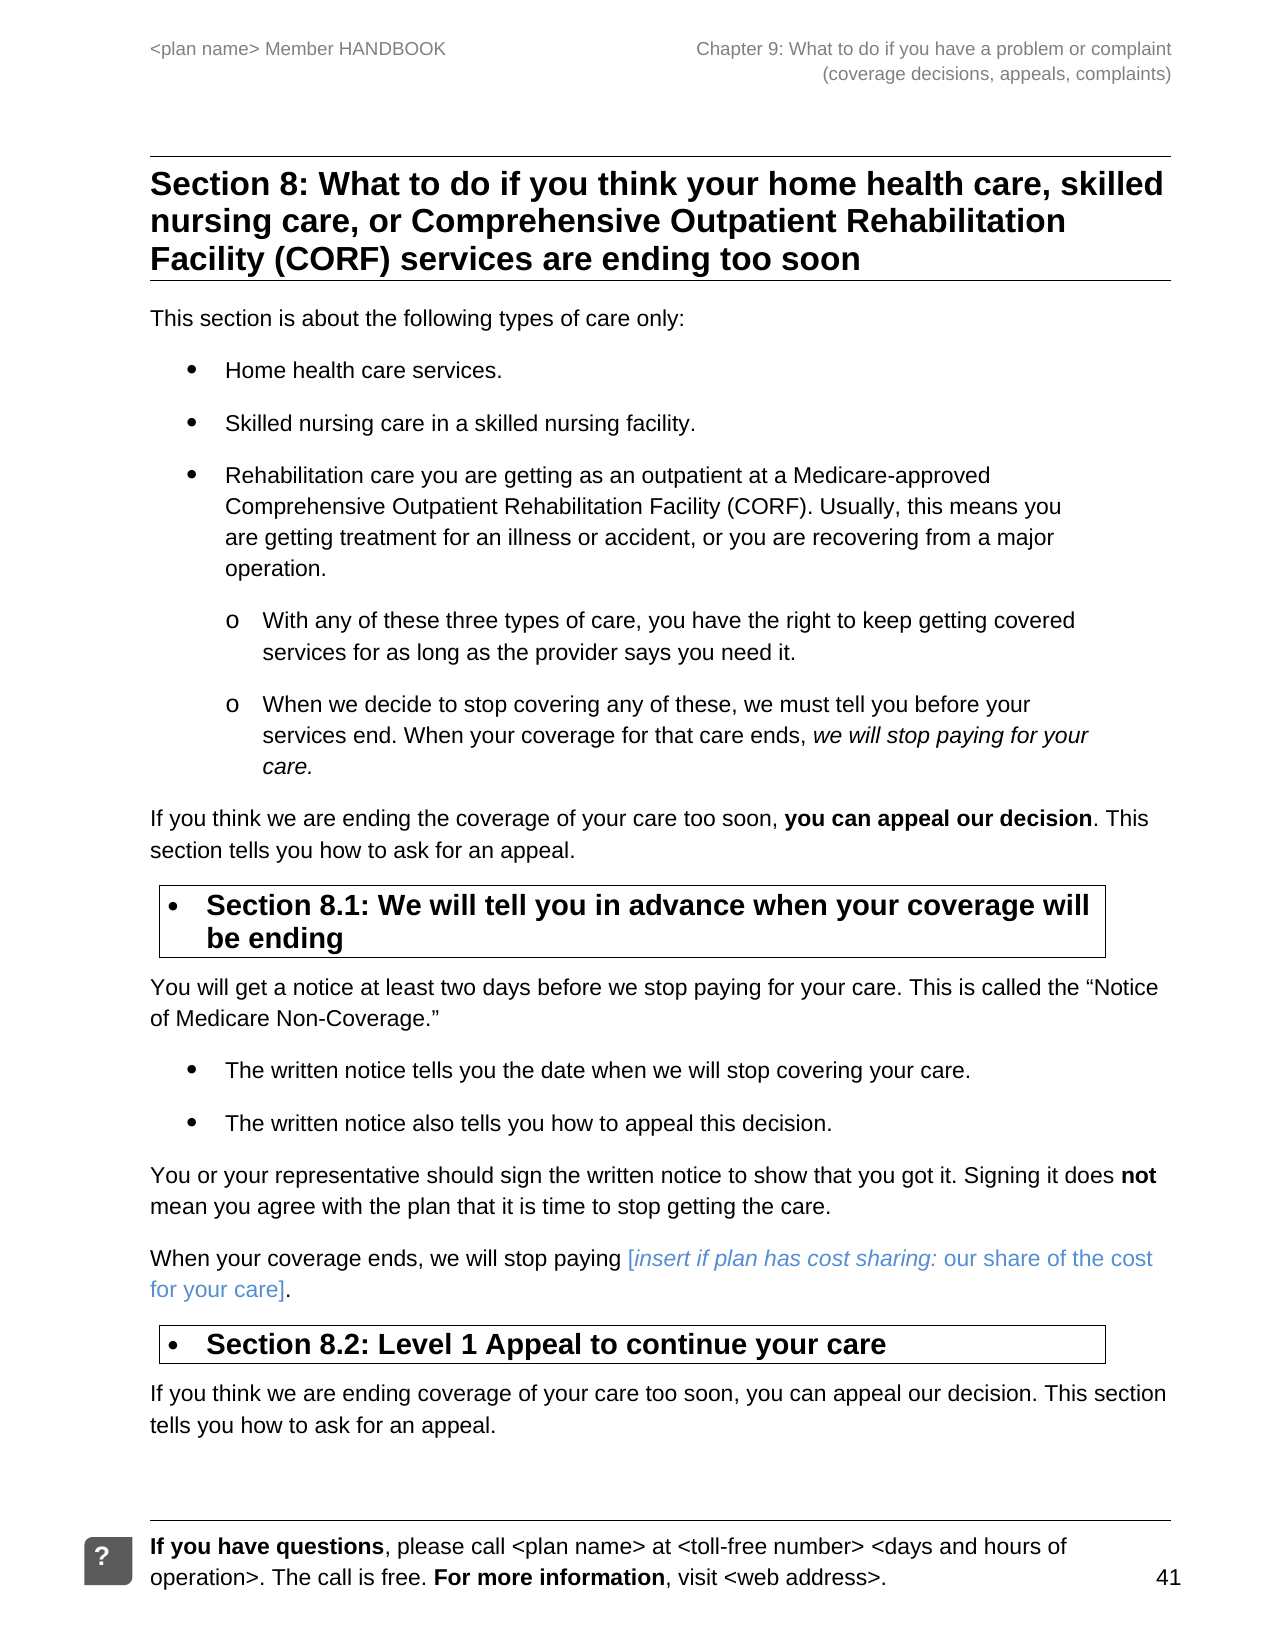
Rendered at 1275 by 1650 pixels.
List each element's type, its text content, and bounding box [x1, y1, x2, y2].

list The written notice tells you the date when we will stop covering your care. [187, 1054, 1096, 1085]
subtitle Section 8: What to do if you think your home health care, skilled nursing care, or Comprehensive Outpatient Rehabilitation Facility (CORF) services are ending too soon [150, 157, 1171, 280]
list Rehabilitation care you are getting as an outpatient at a Medicare-approved Comprehensive Outpatient Rehabilitation Facility (CORF). Usually, this means you are getting treatment for an illness or accident, or you are recovering from a major operation. [187, 458, 1096, 583]
list With any of these three types of care, you have the right to keep getting covered services for as long as the provider says you need it. [225, 604, 1096, 666]
list The written notice also tells you how to appeal this decision. [187, 1106, 1096, 1137]
text If you think we are ending coverage of your care too soon, you can appeal our decision. This section tells you how to ask for an appeal. [150, 1377, 1171, 1439]
text This section is about the following types of care only: [150, 302, 1171, 333]
list You will get a notice at least two days before we stop paying for your care. This is called the “Notice of Medicare Non-Coverage.” [150, 971, 1171, 1033]
list When we decide to stop covering any of these, we must tell you before your services end. When your coverage for that care ends, we will stop paying for your care. [225, 687, 1096, 781]
list Skilled nursing care in a skilled nursing facility. [187, 406, 1096, 437]
subtitle Section 8.1: We will tell you in advance when your coverage will be ending [160, 886, 1105, 957]
list You or your representative should sign the written notice to show that you got it. Signing it does not mean you agree with the plan that it is time to stop getting the care. [150, 1158, 1171, 1221]
subtitle Section 8.2: Level 1 Appeal to continue your care [160, 1326, 1105, 1363]
list Home health care services. [187, 354, 1096, 385]
text When your coverage ends, we will stop paying [insert if plan has cost sharing: our share of the cost for your care]. [150, 1241, 1171, 1304]
list If you think we are ending the coverage of your care too soon, you can appeal our decision. This section tells you how to ask for an appeal. [150, 802, 1171, 864]
